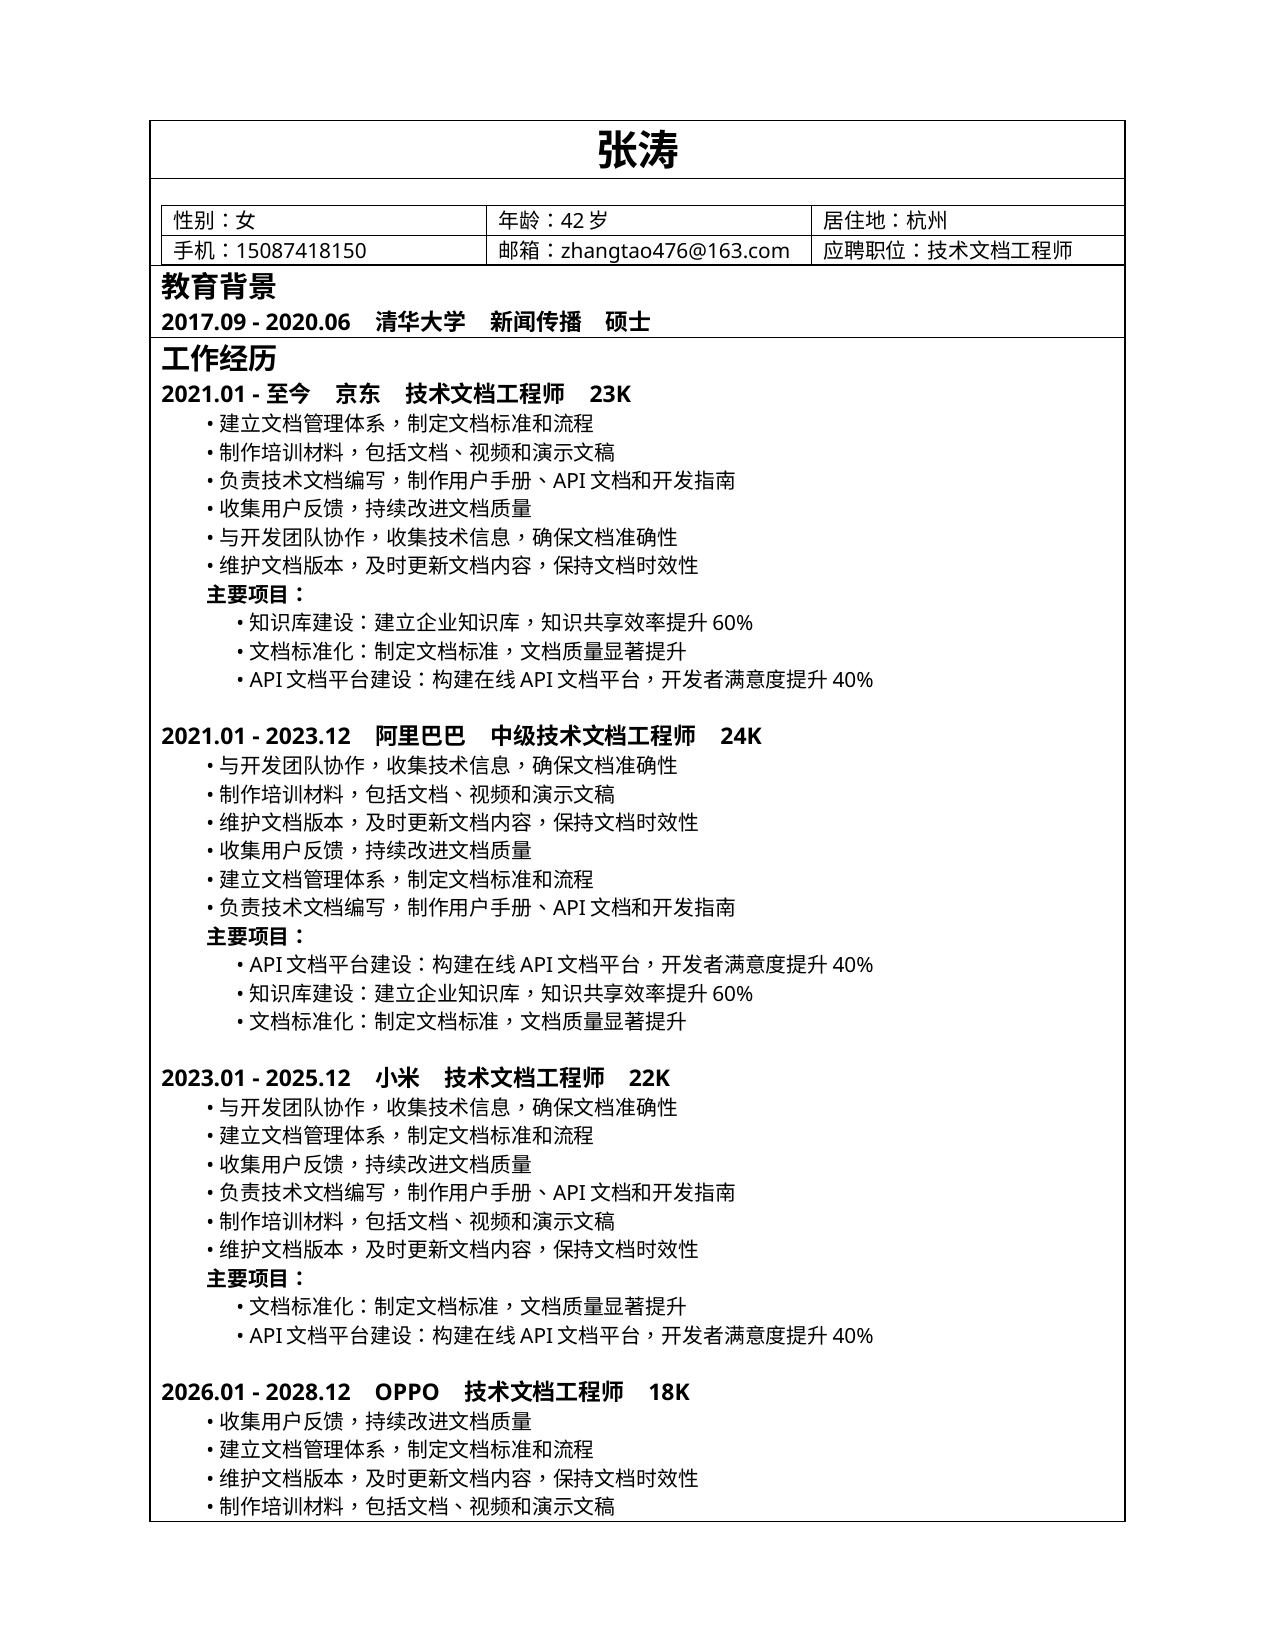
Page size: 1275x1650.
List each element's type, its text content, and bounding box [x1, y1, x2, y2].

table_cell [151, 179, 1124, 265]
table_cell 教育背景 2017.09 - 2020.06 清华大学 新闻传播 硕士 [151, 266, 1124, 337]
table_header 张涛 [151, 121, 1124, 178]
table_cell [151, 338, 1124, 1521]
